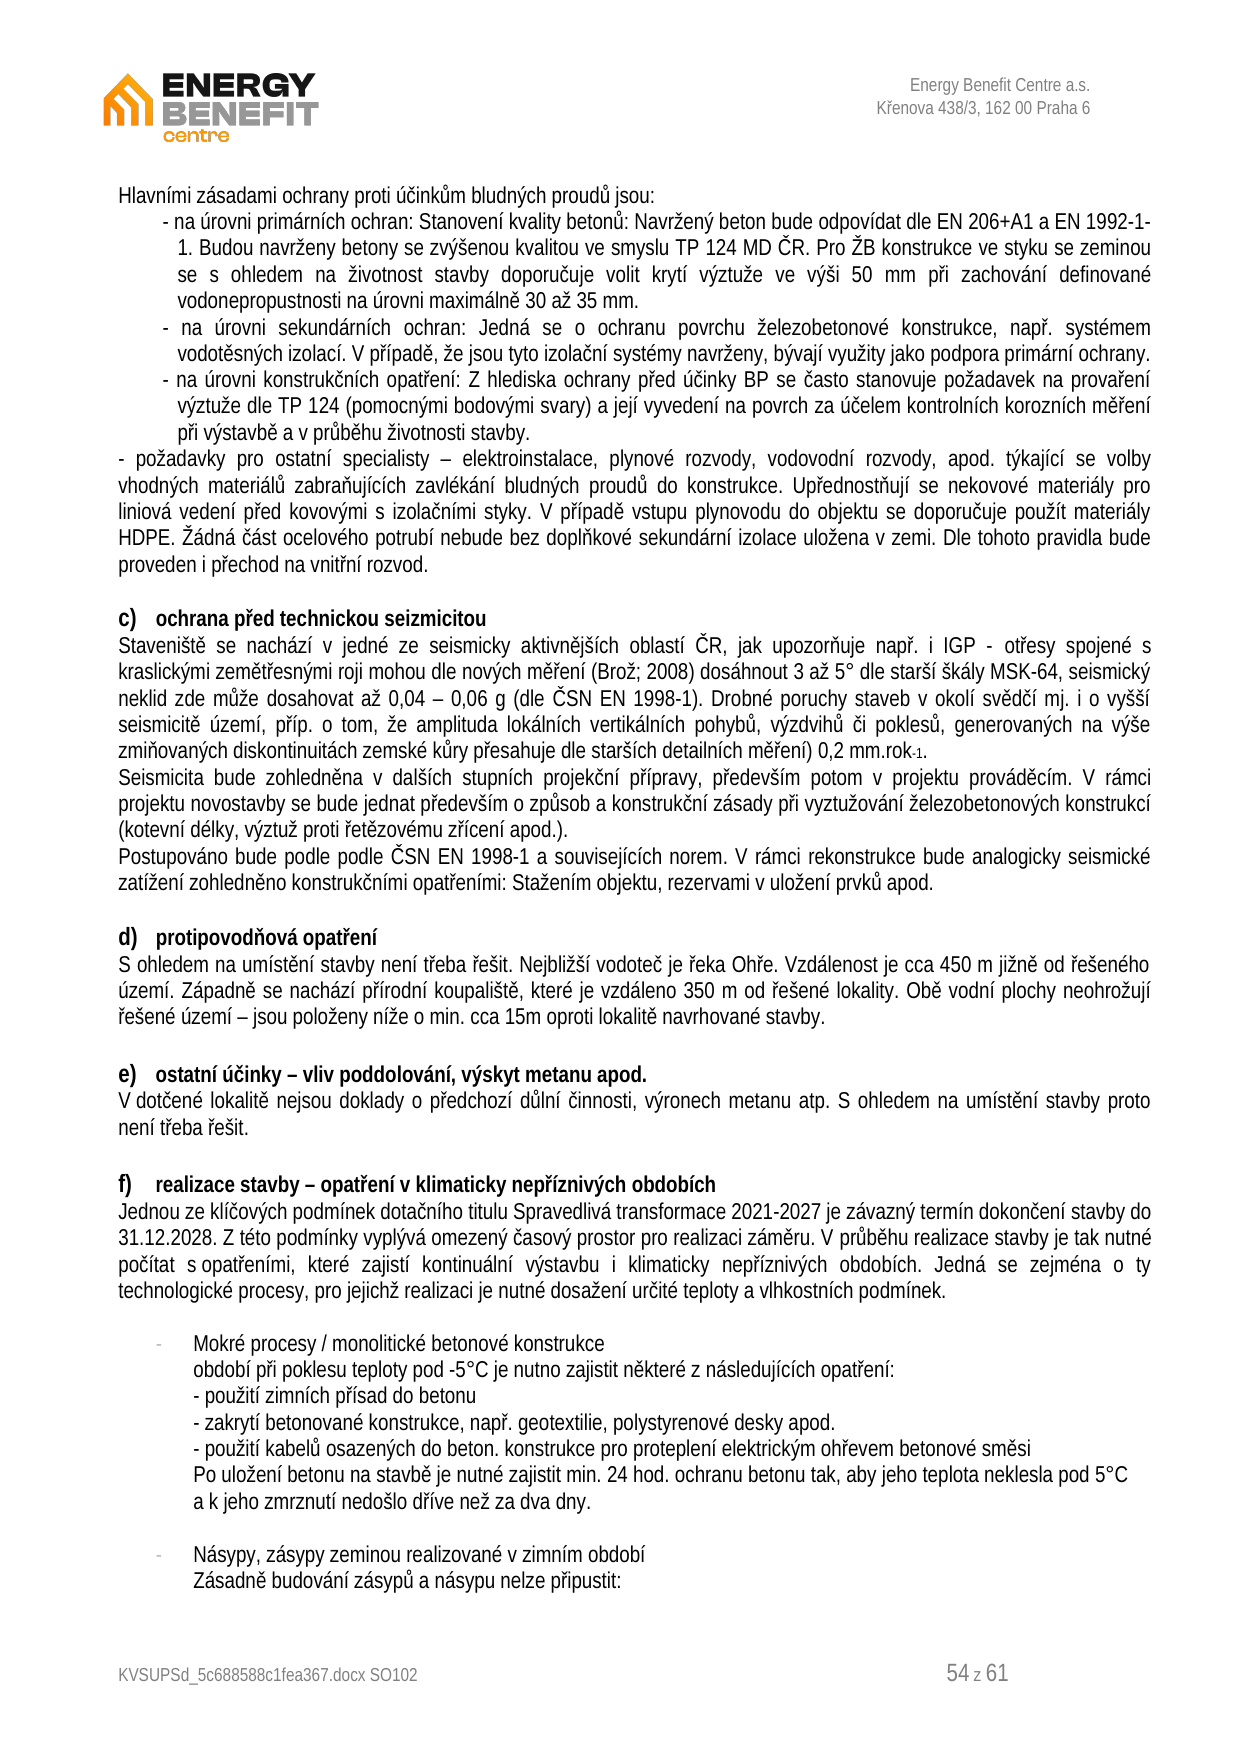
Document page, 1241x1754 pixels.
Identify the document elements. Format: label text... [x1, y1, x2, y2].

text a k jeho zmrznutí nedošlo dříve než za dva dny. [193, 1488, 1152, 1514]
list ostatní účinky – vliv poddolování, výskyt metanu apod. [118, 1059, 1152, 1087]
text S ohledem na umístění stavby není třeba řešit. Nejbližší vodoteč je řeka Ohře. Vzdálenost je cca 450 m jižně od řešeného území. Západně se nachází přírodní koupaliště, které je vzdáleno 350 m od řešené lokality. Obě vodní plochy neohrožují řešené území – jsou položeny níže o min. cca 15m oproti lokalitě navrhované stavby. [118, 951, 1152, 1029]
text Postupováno bude podle podle ČSN EN 1998-1 a souvisejících norem. V rámci rekonstrukce bude analogicky seismické zatížení zohledněno konstrukčními opatřeními: Stažením objektu, rezervami v uložení prvků apod. [118, 843, 1152, 896]
list Zásadně budování zásypů a násypu nelze připustit: [193, 1567, 1152, 1593]
text - zakrytí betonované konstrukce, např. geotextilie, polystyrenové desky apod. [193, 1409, 1152, 1435]
text - požadavky pro ostatní specialisty – elektroinstalace, plynové rozvody, vodovodní rozvody, apod. týkající se volby vhodných materiálů zabraňujících zavlékání bludných proudů do konstrukce. Upřednostňují se nekovové materiály pro liniová vedení před kovovými s izolačními styky. V případě vstupu plynovodu do objektu se doporučuje použít materiály HDPE. Žádná část ocelového potrubí nebude bez doplňkové sekundární izolace uložena v zemi. Dle tohoto pravidla bude proveden i přechod na vnitřní rozvod. [118, 445, 1152, 577]
list protipovodňová opatření [118, 922, 1152, 951]
text Po uložení betonu na stavbě je nutné zajistit min. 24 hod. ochranu betonu tak, aby jeho teplota neklesla pod 5°C [193, 1461, 1152, 1488]
list Mokré procesy / monolitické betonové konstrukce [156, 1330, 1152, 1356]
text Hlavními zásadami ochrany proti účinkům bludných proudů jsou: [118, 182, 1152, 208]
text - na úrovni konstrukčních opatření: Z hlediska ochrany před účinky BP se často stanovuje požadavek na provaření výztuže dle TP 124 (pomocnými bodovými svary) a její vyvedení na povrch za účelem kontrolních korozních měření při výstavbě a v průběhu životnosti stavby. [162, 366, 1152, 445]
list Násypy, zásypy zeminou realizované v zimním období [156, 1541, 1152, 1567]
list období při poklesu teploty pod -5°C je nutno zajistit některé z následujících opatření: [193, 1356, 1152, 1382]
text Jednou ze klíčových podmínek dotačního titulu Spravedlivá transformace 2021-2027 je závazný termín dokončení stavby do 31.12.2028. Z této podmínky vyplývá omezený časový prostor pro realizaci záměru. V průběhu realizace stavby je tak nutné počítat s opatřeními, které zajistí kontinuální výstavbu i klimaticky nepříznivých obdobích. Jedná se zejména o ty technologické procesy, pro jejichž realizaci je nutné dosažení určité teploty a vlhkostních podmínek. [118, 1198, 1152, 1303]
text V dotčené lokalitě nejsou doklady o předchozí důlní činnosti, výronech metanu atp. S ohledem na umístění stavby proto není třeba řešit. [118, 1087, 1152, 1140]
text Seismicita bude zohledněna v dalších stupních projekční přípravy, především potom v projektu prováděcím. V rámci projektu novostavby se bude jednat především o způsob a konstrukční zásady při vyztužování železobetonových konstrukcí (kotevní délky, výztuž proti řetězovému zřícení apod.). [118, 764, 1152, 843]
text - na úrovni primárních ochran: Stanovení kvality betonů: Navržený beton bude odpovídat dle EN 206+A1 a EN 1992-1-1. Budou navrženy betony se zvýšenou kvalitou ve smyslu TP 124 MD ČR. Pro ŽB konstrukce ve styku se zeminou se s ohledem na životnost stavby doporučuje volit krytí výztuže ve výši 50 mm při zachování definované vodonepropustnosti na úrovni maximálně 30 až 35 mm. [162, 208, 1152, 313]
list realizace stavby – opatření v klimaticky nepříznivých obdobích [118, 1169, 1152, 1198]
text - použití zimních přísad do betonu [193, 1382, 1152, 1409]
list ochrana před technickou seizmicitou [118, 603, 1152, 632]
text - na úrovni sekundárních ochran: Jedná se o ochranu povrchu železobetonové konstrukce, např. systémem vodotěsných izolací. V případě, že jsou tyto izolační systémy navrženy, bývají využity jako podpora primární ochrany. [162, 313, 1152, 366]
picture [103, 73, 319, 142]
text - použití kabelů osazených do beton. konstrukce pro proteplení elektrickým ohřevem betonové směsi [193, 1435, 1152, 1461]
text Staveniště se nachází v jedné ze seismicky aktivnějších oblastí ČR, jak upozorňuje např. i IGP - otřesy spojené s kraslickými zemětřesnými roji mohou dle nových měření (Brož; 2008) dosáhnout 3 až 5° dle starší škály MSK-64, seismický neklid zde může dosahovat až 0,04 – 0,06 g (dle ČSN EN 1998-1). Drobné poruchy staveb v okolí svědčí mj. i o vyšší seismicitě území, příp. o tom, že amplituda lokálních vertikálních pohybů, výzdvihů či poklesů, generovaných na výše zmiňovaných diskontinuitách zemské kůry přesahuje dle starších detailních měření) 0,2 mm.rok-1. [118, 632, 1152, 764]
